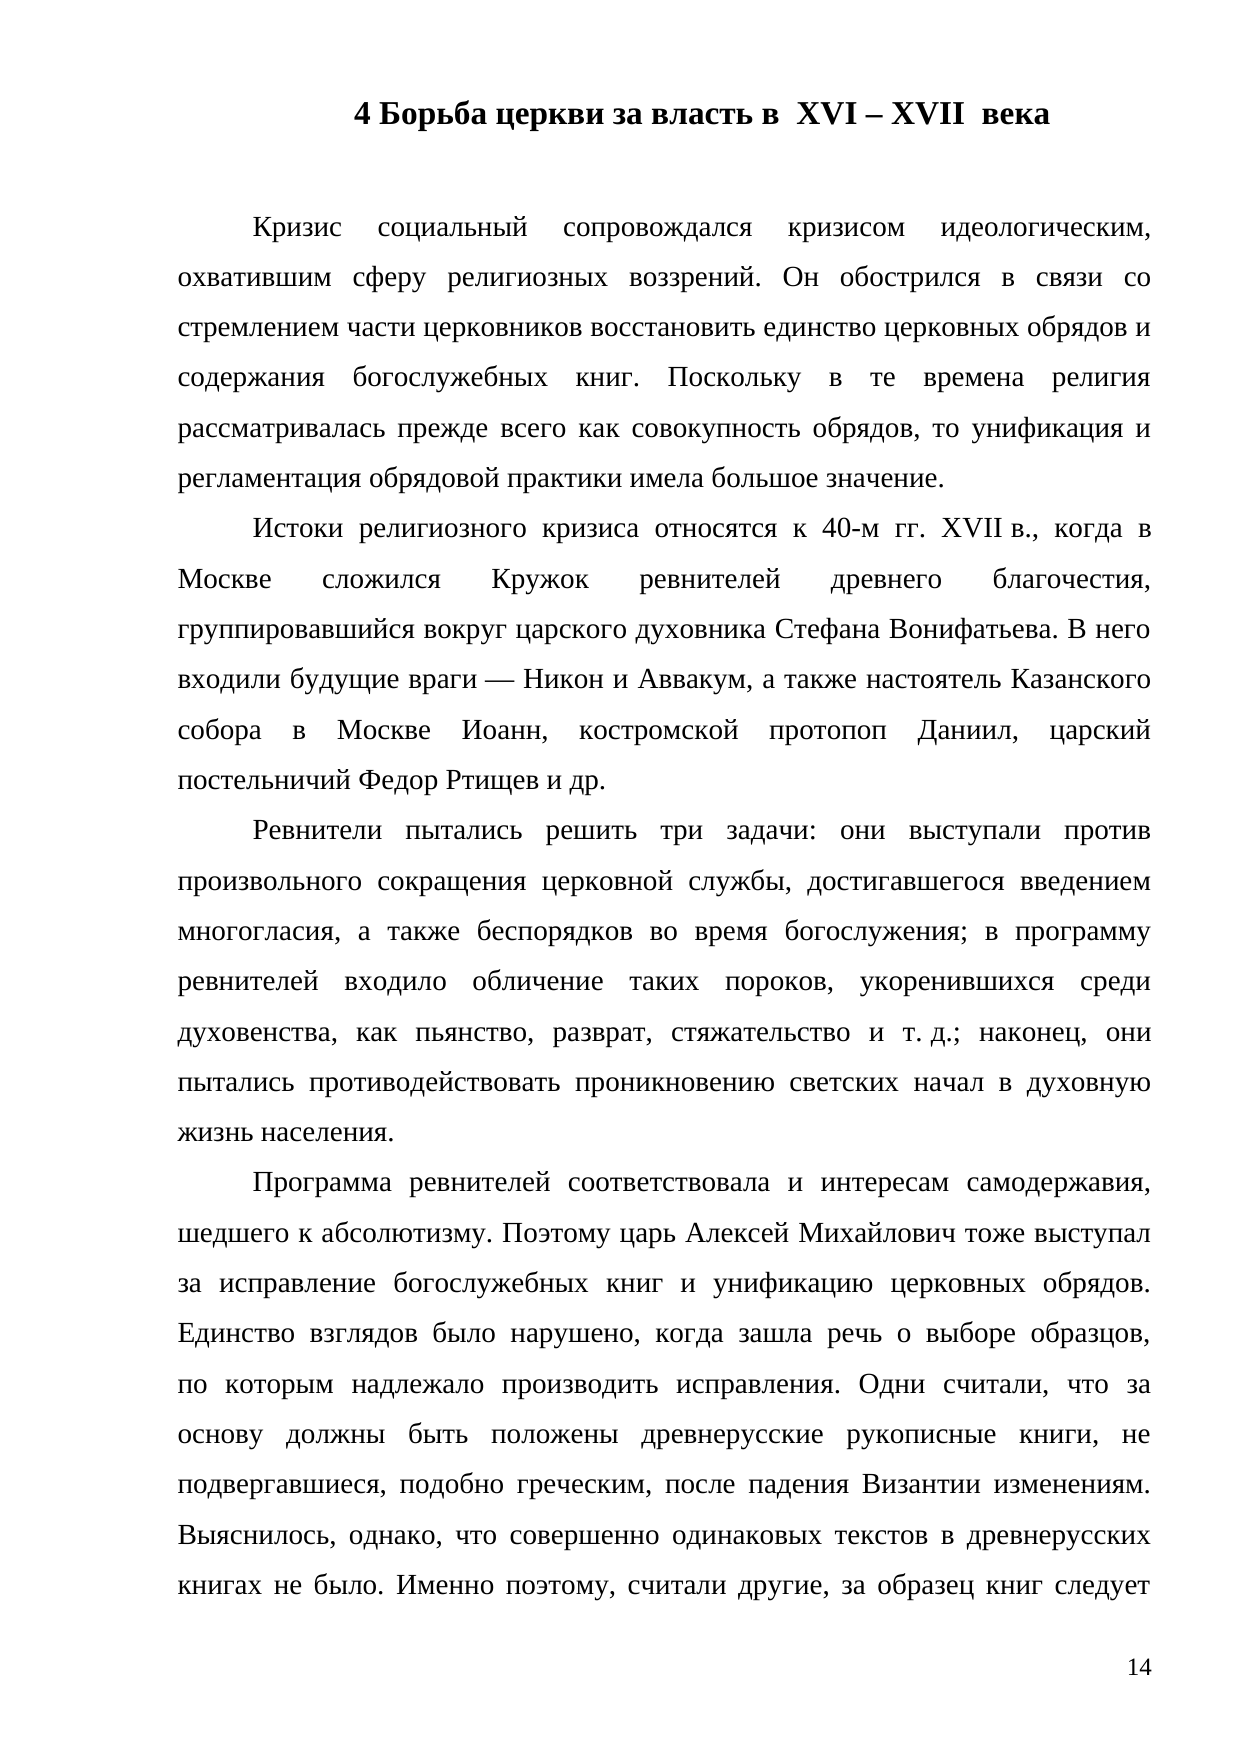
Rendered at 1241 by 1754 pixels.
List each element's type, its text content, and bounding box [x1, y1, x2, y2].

text Кризис социальный сопровождался кризисом идеологическим, охватившим сферу религиозных воззрений. Он обострился в связи со стремлением части церковников восстановить единство церковных обрядов и содержания богослужебных книг. Поскольку в те времена религия рассматривалась прежде всего как совокупность обрядов, то унификация и регламентация обрядовой практики имела большое значение. [177, 209, 1152, 494]
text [177, 1164, 1152, 1601]
text Истоки религиозного кризиса относятся к 40-м гг. XVII в., когда в Москве сложился Кружок ревнителей древнего благочестия, группировавшийся вокруг царского духовника Стефана Вонифатьева. В него входили будущие враги — Никон и Аввакум, а также настоятель Казанского собора в Москве Иоанн, костромской протопоп Даниил, царский постельничий Федор Ртищев и др. [177, 511, 1152, 796]
text 4 Борьба церкви за власть в XVI – XVII века [177, 94, 1152, 132]
text Ревнители пытались решить три задачи: они выступали против произвольного сокращения церковной службы, достигавшегося введением многогласия, а также беспорядков во время богослужения; в программу ревнителей входило обличение таких пороков, укоренившихся среди духовенства, как пьянство, разврат, стяжательство и т. д.; наконец, они пытались противодействовать проникновению светских начал в духовную жизнь населения. [177, 812, 1152, 1148]
